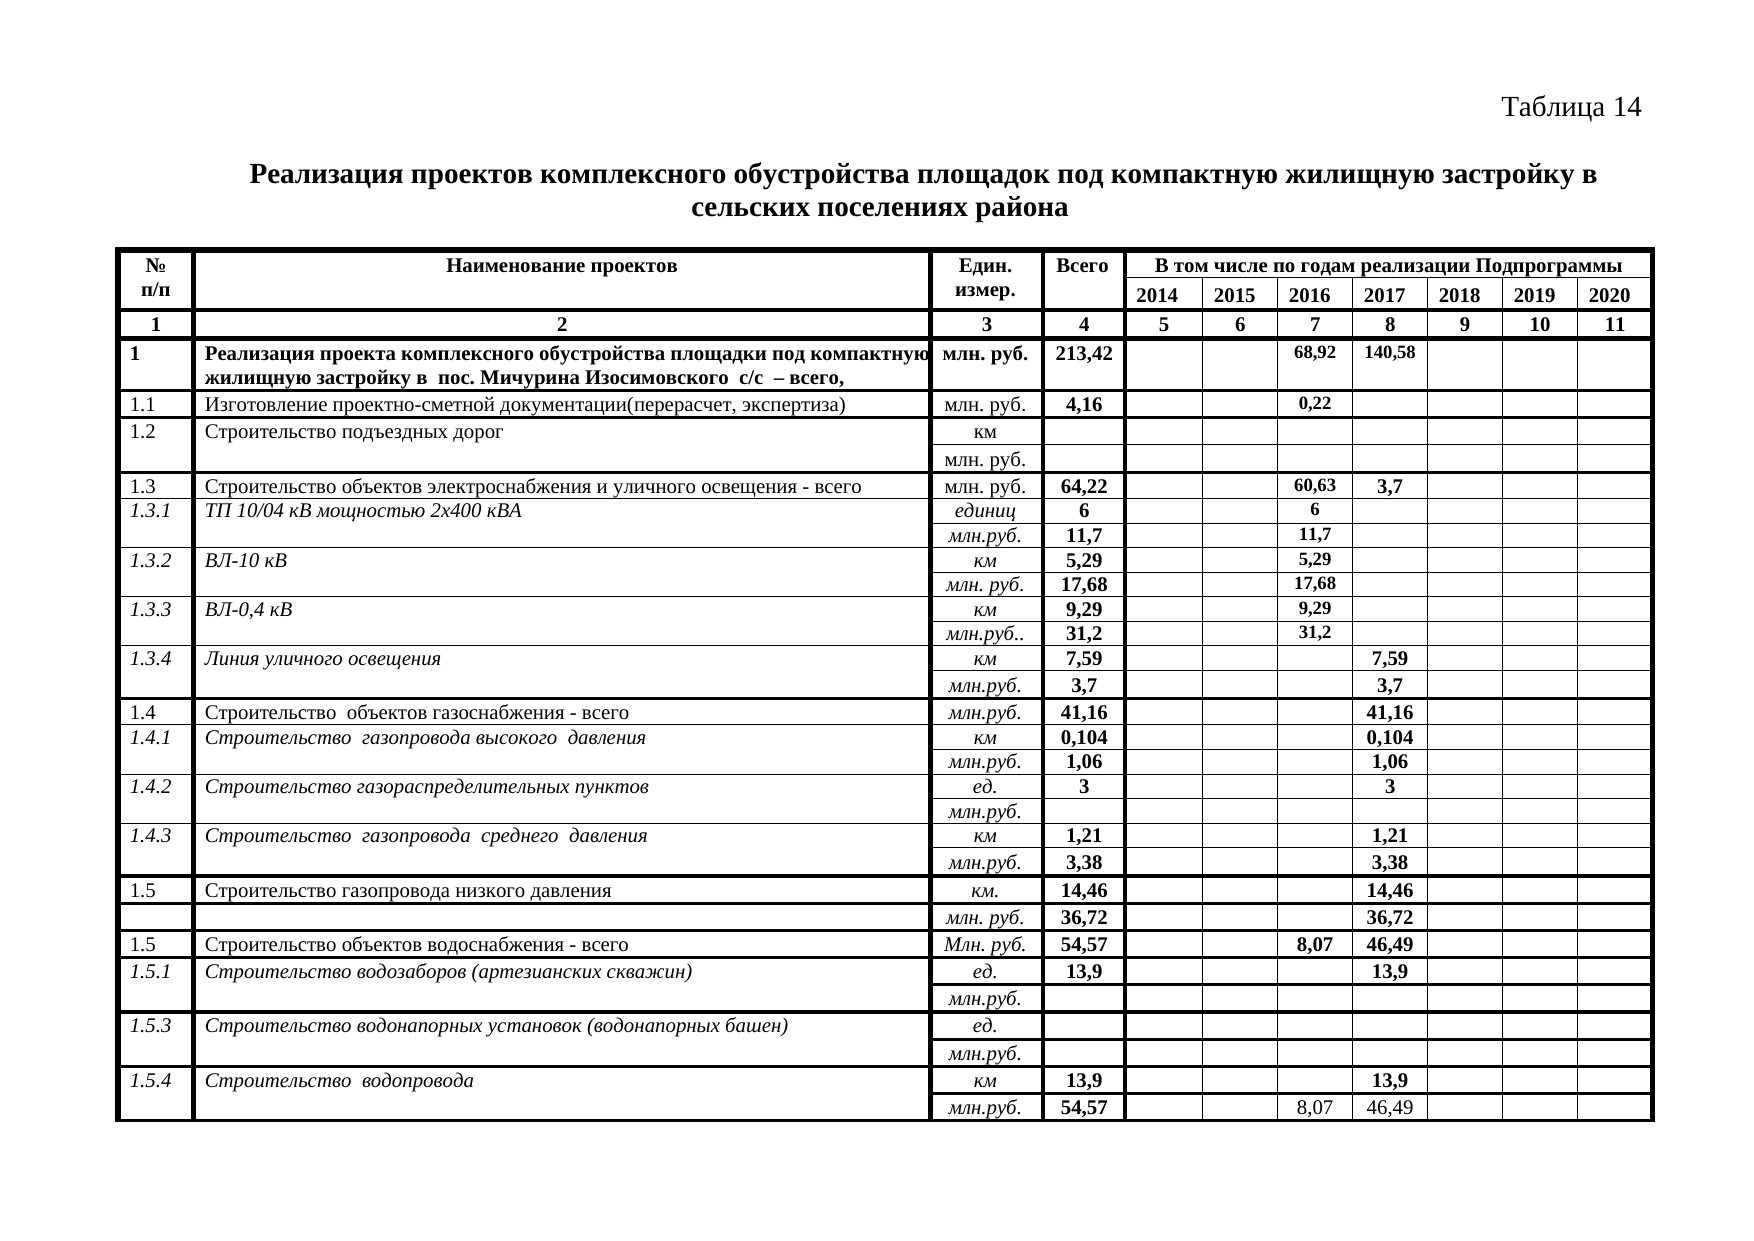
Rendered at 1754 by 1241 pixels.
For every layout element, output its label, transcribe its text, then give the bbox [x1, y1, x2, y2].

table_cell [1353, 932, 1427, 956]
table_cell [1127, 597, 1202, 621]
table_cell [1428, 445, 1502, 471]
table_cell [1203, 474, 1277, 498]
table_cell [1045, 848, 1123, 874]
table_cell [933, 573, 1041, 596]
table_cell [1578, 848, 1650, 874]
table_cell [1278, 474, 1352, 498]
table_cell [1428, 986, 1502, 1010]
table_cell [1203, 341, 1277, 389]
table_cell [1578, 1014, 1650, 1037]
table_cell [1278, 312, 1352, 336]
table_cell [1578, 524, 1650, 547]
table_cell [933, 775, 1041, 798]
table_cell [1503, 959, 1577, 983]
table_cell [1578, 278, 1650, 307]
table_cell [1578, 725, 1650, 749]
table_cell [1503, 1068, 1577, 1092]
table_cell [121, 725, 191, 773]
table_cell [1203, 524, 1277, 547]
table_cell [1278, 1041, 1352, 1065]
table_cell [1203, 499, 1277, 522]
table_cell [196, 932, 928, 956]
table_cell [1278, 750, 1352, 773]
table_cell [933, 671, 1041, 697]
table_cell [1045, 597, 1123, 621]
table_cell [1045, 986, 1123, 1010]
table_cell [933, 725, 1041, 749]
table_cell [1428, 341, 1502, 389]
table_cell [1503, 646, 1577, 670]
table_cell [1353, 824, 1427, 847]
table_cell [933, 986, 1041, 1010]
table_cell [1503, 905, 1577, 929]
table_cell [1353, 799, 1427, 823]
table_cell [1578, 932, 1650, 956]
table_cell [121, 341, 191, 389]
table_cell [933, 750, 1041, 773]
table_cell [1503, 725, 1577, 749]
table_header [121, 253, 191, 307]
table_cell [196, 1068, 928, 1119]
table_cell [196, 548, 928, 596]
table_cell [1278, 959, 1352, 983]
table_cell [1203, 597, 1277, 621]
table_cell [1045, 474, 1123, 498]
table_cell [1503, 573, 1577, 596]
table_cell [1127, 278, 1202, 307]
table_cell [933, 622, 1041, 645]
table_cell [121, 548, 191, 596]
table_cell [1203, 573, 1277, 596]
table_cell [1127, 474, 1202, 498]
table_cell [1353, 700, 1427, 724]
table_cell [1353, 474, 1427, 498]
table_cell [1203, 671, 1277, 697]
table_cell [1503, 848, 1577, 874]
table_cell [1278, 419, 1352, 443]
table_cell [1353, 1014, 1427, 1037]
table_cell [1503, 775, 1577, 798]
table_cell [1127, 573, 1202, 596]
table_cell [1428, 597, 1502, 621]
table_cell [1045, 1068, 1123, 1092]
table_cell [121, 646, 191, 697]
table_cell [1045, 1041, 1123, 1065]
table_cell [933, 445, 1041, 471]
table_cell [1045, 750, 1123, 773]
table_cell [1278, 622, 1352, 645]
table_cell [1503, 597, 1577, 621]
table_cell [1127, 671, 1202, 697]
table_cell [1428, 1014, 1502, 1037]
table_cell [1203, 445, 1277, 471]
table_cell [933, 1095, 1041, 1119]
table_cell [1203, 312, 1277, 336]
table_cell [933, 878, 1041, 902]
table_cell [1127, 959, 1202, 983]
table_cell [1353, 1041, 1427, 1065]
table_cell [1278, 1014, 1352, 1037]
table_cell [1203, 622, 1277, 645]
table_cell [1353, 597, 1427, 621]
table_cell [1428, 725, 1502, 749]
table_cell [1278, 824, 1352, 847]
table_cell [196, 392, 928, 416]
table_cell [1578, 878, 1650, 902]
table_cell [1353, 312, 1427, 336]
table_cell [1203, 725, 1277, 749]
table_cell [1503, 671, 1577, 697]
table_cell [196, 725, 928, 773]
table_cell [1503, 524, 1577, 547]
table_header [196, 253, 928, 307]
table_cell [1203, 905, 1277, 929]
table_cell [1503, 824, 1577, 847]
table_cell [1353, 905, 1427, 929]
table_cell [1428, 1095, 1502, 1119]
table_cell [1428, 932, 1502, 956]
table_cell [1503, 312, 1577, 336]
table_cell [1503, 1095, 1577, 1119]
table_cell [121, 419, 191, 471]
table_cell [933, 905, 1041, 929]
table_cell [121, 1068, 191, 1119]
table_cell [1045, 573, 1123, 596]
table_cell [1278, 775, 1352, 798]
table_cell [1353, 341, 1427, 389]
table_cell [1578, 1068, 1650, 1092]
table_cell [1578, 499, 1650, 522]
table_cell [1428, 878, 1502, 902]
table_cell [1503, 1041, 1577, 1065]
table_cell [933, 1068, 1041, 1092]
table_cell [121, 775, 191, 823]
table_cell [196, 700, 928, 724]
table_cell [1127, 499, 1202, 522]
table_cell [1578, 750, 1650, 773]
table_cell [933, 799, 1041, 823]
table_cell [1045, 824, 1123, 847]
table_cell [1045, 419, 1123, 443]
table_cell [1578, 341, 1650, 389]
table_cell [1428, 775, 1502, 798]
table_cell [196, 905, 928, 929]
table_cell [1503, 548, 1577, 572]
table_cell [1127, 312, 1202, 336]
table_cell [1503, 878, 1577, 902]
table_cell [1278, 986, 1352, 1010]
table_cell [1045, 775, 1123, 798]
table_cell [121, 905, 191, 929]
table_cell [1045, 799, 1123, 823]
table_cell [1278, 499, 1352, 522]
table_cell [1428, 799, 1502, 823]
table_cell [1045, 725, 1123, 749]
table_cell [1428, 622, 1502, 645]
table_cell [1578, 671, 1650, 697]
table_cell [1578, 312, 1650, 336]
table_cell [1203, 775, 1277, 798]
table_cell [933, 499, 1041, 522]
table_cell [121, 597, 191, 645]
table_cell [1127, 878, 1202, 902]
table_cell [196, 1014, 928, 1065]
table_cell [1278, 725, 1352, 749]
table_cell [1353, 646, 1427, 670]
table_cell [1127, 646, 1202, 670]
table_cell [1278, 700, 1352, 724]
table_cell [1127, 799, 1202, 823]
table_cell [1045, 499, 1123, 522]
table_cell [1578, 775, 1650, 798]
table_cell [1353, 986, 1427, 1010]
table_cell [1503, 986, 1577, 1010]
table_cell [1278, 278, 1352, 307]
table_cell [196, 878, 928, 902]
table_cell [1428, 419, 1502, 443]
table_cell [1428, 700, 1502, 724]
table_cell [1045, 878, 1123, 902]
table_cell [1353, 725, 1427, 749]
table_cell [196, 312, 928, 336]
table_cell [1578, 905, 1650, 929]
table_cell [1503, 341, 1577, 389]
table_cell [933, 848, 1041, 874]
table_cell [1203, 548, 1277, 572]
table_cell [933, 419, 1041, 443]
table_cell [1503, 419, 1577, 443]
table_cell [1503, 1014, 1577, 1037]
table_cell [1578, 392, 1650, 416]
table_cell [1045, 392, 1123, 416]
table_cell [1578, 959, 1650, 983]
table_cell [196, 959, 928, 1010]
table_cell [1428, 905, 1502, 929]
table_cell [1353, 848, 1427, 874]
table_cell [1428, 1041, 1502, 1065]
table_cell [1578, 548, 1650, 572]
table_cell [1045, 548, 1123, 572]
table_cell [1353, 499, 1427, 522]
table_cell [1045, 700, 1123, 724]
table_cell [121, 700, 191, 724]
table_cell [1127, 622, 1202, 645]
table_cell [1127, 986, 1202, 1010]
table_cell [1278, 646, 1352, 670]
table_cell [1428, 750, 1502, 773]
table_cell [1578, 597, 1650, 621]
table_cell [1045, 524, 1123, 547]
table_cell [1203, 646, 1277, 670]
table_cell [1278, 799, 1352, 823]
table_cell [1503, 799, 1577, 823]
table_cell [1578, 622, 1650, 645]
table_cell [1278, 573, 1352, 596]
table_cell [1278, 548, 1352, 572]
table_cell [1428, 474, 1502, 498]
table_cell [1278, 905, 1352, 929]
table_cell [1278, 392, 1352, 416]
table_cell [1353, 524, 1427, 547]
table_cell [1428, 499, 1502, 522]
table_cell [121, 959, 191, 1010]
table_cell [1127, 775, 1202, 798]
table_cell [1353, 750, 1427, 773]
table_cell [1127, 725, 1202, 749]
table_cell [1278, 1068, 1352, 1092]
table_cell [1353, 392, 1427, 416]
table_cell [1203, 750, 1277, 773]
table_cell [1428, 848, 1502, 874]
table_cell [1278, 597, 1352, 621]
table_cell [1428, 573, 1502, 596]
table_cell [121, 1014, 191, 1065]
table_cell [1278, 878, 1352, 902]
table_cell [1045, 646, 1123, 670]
text Таблица 14 [118, 89, 1642, 122]
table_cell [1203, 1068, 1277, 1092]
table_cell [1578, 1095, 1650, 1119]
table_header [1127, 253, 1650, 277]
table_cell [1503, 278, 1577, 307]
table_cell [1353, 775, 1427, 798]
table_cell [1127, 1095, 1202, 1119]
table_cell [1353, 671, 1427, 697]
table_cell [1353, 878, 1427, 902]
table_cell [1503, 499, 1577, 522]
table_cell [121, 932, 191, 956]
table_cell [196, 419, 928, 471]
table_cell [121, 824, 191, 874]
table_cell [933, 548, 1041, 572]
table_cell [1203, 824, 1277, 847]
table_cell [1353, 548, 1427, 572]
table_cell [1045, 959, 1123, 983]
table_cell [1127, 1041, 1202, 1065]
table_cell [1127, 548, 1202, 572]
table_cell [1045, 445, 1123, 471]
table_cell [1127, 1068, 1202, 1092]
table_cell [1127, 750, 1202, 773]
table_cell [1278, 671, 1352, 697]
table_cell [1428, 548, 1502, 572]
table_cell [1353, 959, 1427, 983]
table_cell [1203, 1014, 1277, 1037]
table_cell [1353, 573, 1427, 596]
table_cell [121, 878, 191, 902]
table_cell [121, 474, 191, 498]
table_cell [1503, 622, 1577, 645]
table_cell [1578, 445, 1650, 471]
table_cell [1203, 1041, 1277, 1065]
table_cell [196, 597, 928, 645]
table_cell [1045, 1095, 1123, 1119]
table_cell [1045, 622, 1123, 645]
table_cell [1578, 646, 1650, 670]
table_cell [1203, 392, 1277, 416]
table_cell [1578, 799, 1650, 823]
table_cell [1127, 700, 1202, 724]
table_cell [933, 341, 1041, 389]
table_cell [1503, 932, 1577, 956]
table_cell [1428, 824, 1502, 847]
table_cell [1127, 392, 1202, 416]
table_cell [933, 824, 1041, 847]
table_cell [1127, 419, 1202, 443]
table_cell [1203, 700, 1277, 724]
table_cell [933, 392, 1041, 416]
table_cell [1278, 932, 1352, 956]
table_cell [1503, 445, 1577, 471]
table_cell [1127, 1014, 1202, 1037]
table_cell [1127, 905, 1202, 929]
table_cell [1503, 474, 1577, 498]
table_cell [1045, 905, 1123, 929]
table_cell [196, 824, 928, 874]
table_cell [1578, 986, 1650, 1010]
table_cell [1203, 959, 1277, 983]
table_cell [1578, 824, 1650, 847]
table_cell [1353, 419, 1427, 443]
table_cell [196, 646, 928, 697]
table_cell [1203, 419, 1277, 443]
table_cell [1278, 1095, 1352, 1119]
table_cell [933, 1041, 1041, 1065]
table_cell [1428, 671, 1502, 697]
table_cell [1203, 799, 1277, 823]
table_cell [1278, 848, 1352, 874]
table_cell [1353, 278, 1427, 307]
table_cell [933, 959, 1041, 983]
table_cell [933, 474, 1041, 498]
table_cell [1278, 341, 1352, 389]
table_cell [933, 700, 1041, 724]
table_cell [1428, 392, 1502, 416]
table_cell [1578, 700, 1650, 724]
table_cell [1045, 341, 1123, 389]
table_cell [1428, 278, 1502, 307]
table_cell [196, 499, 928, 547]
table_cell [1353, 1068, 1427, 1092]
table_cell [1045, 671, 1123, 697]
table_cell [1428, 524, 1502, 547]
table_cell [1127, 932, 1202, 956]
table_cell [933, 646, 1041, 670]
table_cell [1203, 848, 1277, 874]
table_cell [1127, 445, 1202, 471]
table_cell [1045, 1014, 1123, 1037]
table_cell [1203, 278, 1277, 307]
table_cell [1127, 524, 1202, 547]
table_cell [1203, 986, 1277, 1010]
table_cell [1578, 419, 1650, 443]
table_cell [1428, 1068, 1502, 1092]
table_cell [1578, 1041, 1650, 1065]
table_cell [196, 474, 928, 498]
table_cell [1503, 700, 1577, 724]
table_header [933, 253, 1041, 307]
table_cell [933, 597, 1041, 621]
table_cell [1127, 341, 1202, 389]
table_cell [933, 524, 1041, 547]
text Реализация проектов комплексного обустройства площадок под компактную жилищную застройку в сельских поселениях района [118, 156, 1642, 223]
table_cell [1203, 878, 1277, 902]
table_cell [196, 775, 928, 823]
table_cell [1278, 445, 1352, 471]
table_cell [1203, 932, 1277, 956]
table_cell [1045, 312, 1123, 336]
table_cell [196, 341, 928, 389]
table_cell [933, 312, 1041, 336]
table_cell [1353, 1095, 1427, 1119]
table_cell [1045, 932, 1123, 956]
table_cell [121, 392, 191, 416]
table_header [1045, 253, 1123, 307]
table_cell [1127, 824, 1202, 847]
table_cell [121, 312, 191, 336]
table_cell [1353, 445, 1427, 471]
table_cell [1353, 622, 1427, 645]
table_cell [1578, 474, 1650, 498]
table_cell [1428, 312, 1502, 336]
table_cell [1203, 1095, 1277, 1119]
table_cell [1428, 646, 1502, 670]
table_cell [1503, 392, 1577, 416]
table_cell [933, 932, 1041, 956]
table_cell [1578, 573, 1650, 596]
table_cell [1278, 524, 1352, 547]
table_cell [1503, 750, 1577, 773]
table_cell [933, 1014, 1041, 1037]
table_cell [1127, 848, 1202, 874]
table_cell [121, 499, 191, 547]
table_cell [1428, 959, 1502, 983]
